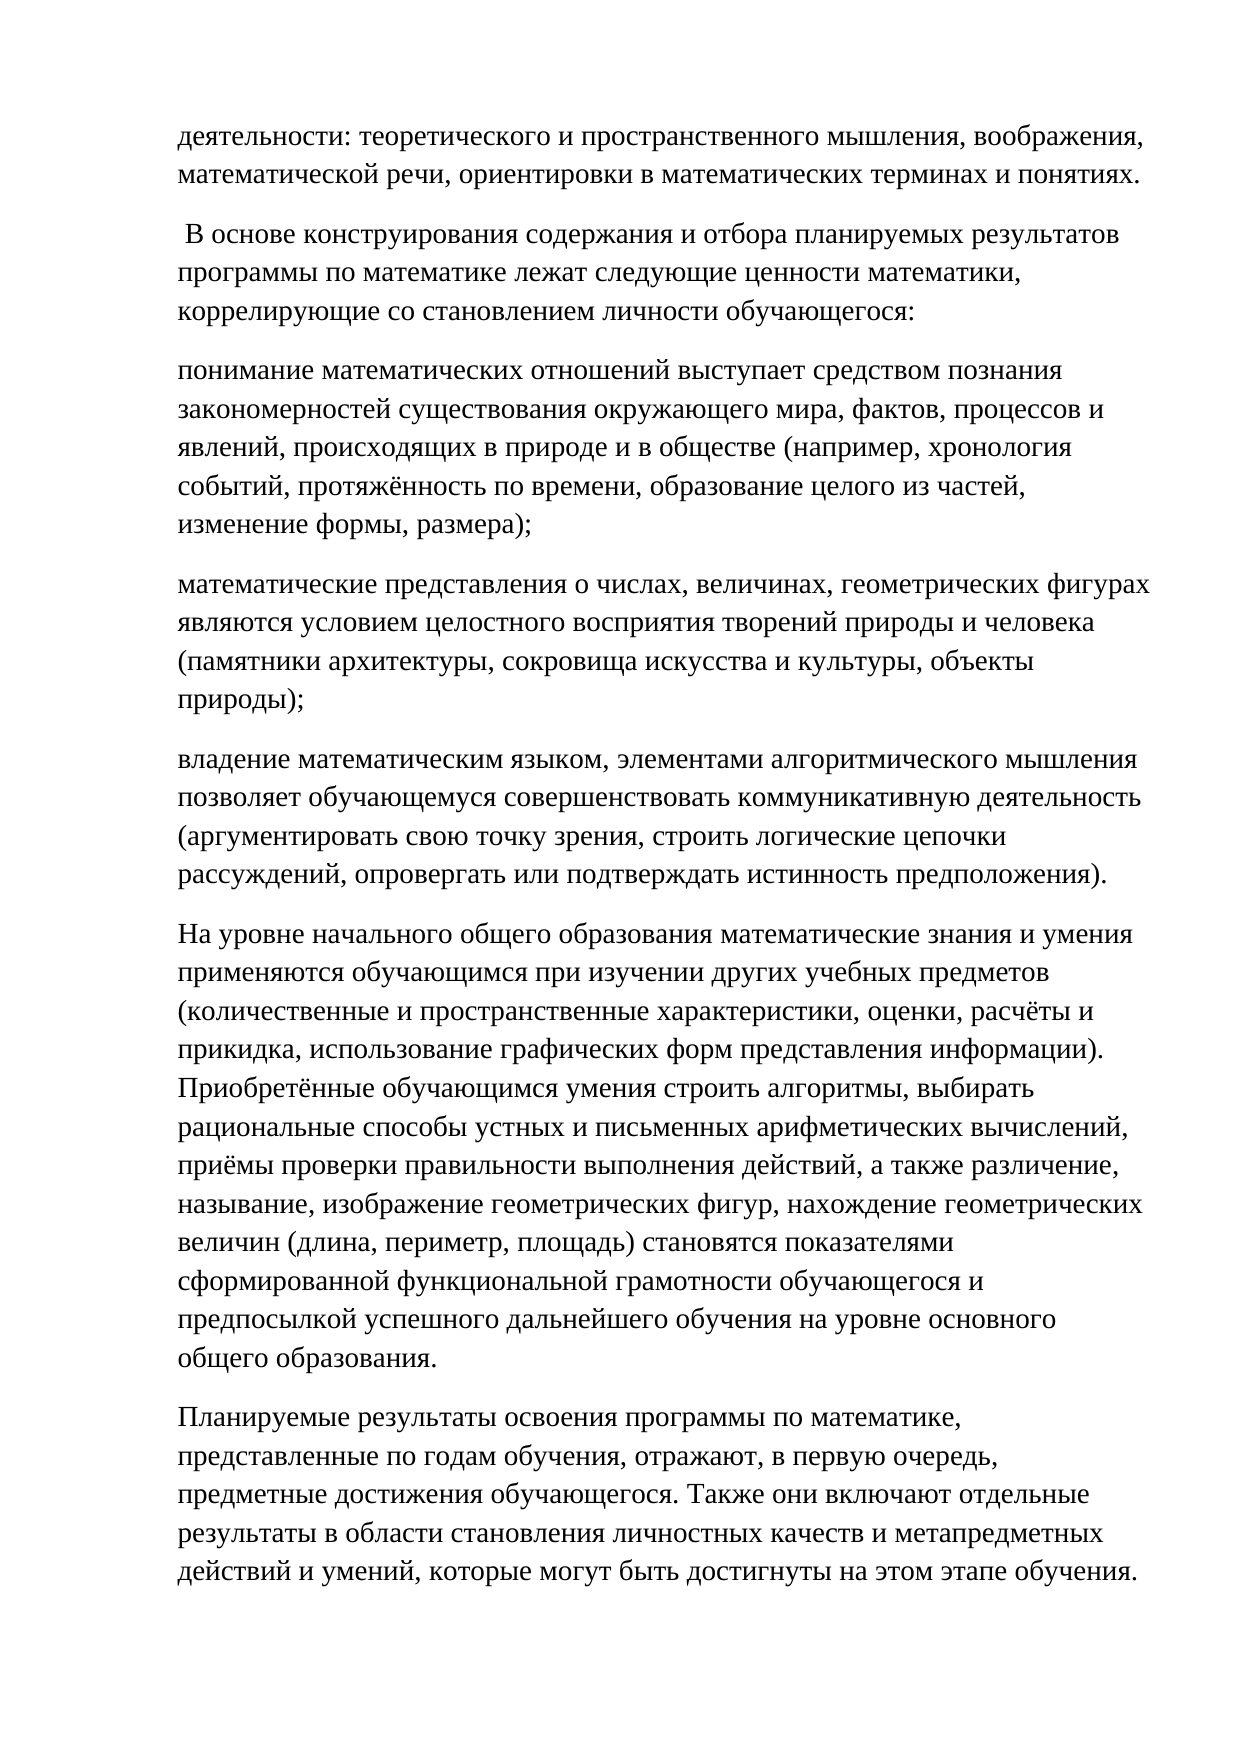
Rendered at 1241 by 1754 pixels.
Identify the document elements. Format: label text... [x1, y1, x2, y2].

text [177, 118, 1152, 190]
text математические представления о числах, величинах, геометрических фигурах являются условием целостного восприятия творений природы и человека (памятники архитектуры, сокровища искусства и культуры, объекты природы); [177, 566, 1152, 715]
text владение математическим языком, элементами алгоритмического мышления позволяет обучающемуся совершенствовать коммуникативную деятельность (аргументировать свою точку зрения, строить логические цепочки рассуждений, опровергать или подтверждать истинность предположения). [177, 741, 1152, 890]
text В основе конструирования содержания и отбора планируемых результатов программы по математике лежат следующие ценности математики, коррелирующие со становлением личности обучающегося: [177, 216, 1152, 327]
text понимание математических отношений выступает средством познания закономерностей существования окружающего мира, фактов, процессов и явлений, происходящих в природе и в обществе (например, хронология событий, протяжённость по времени, образование целого из частей, изменение формы, размера); [177, 352, 1152, 540]
text Планируемые результаты освоения программы по математике, представленные по годам обучения, отражают, в первую очередь, предметные достижения обучающегося. Также они включают отдельные результаты в области становления личностных качеств и метапредметных действий и умений, которые могут быть достигнуты на этом этапе обучения. [177, 1399, 1152, 1587]
text На уровне начального общего образования математические знания и умения применяются обучающимся при изучении других учебных предметов (количественные и пространственные характеристики, оценки, расчёты и прикидка, использование графических форм представления информации). Приобретённые обучающимся умения строить алгоритмы, выбирать рациональные способы устных и письменных арифметических вычислений, приёмы проверки правильности выполнения действий, а также различение, называние, изображение геометрических фигур, нахождение геометрических величин (длина, периметр, площадь) становятся показателями сформированной функциональной грамотности обучающегося и предпосылкой успешного дальнейшего обучения на уровне основного общего образования. [177, 916, 1152, 1373]
